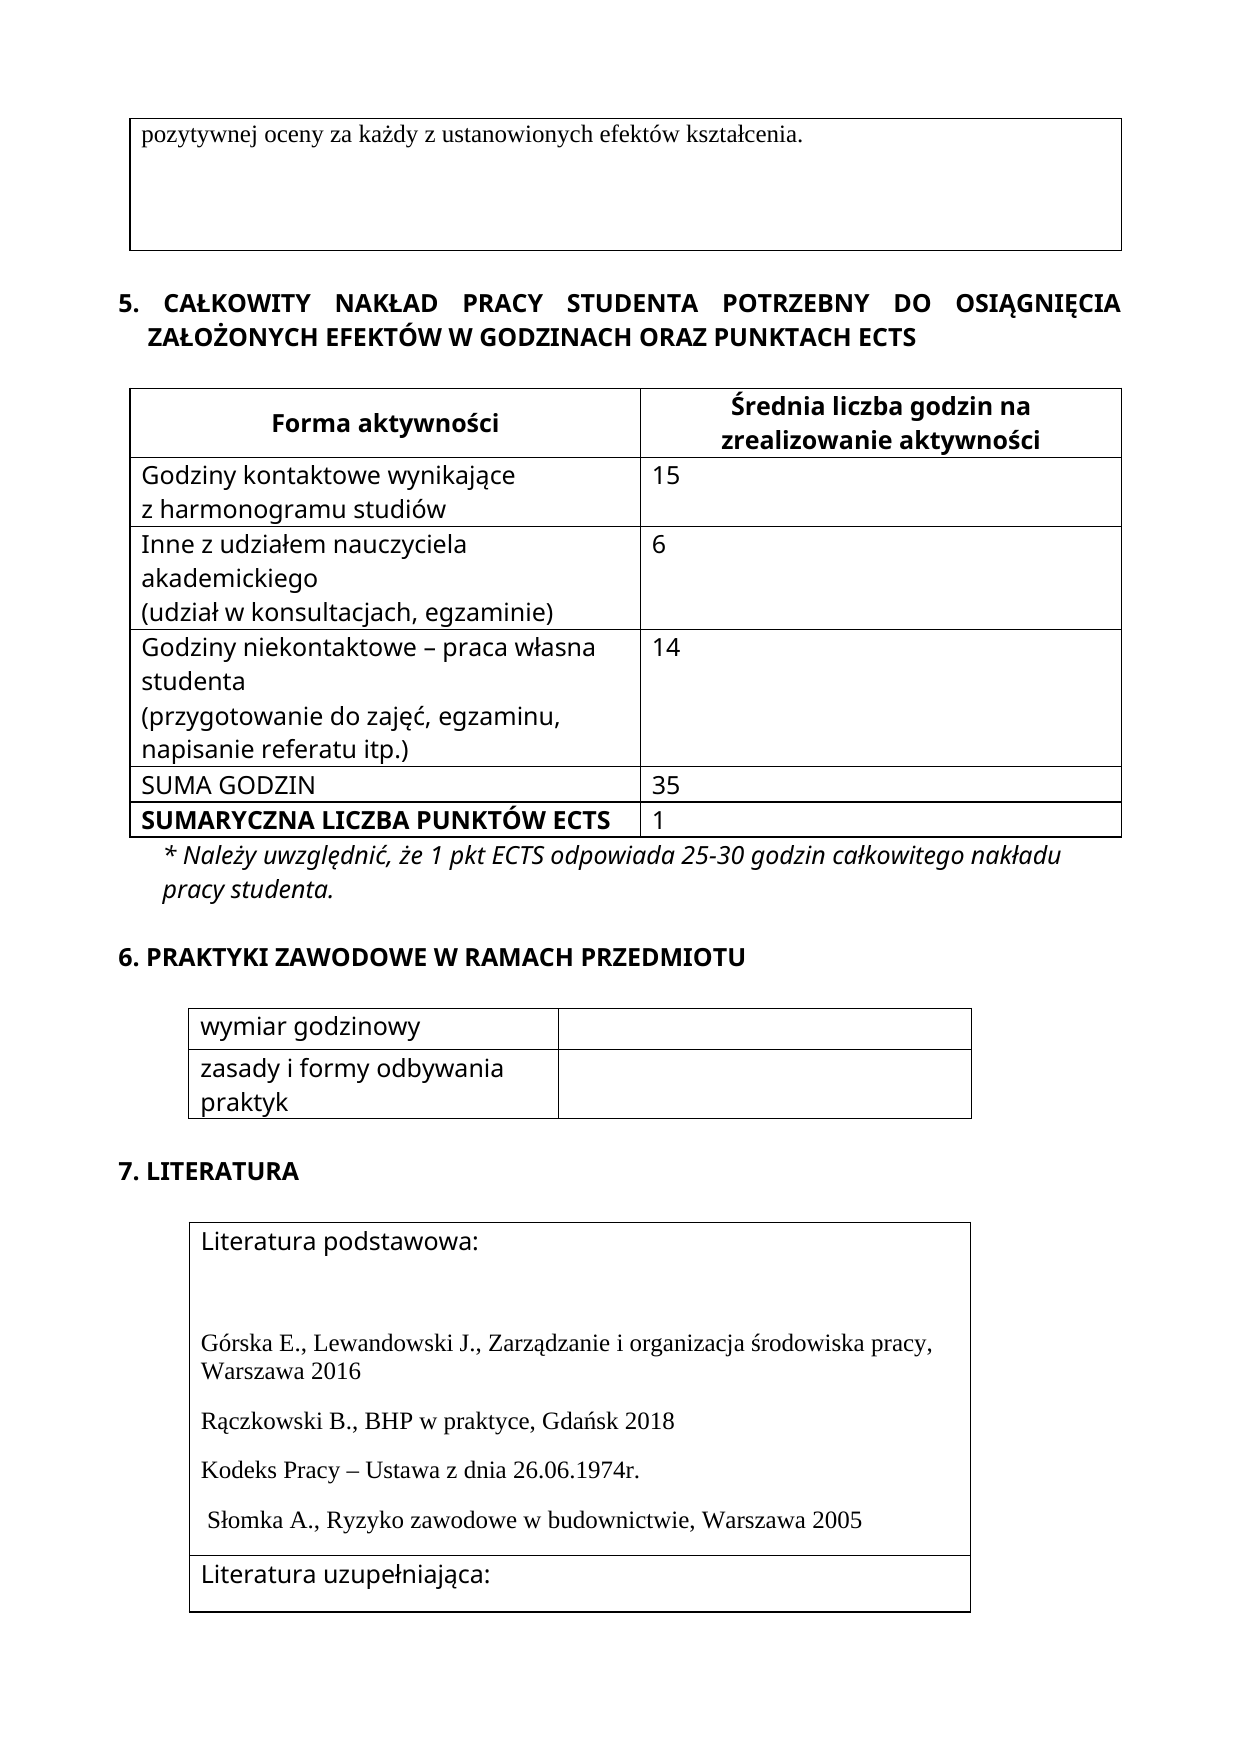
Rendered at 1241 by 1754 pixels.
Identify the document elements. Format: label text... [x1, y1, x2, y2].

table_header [131, 119, 1121, 250]
table_cell Godziny kontaktowe wynikające z harmonogramu studiów [131, 458, 640, 526]
table_header Średnia liczba godzin na zrealizowanie aktywności [641, 389, 1121, 457]
table_cell 14 [641, 630, 1121, 766]
table_cell Inne z udziałem nauczyciela akademickiego (udział w konsultacjach, egzaminie) [131, 527, 640, 629]
table_header [559, 1009, 971, 1049]
table_cell 35 [641, 767, 1121, 801]
table_cell 1 [641, 803, 1121, 836]
text 5. CAŁKOWITY NAKŁAD PRACY STUDENTA POTRZEBNY DO OSIĄGNIĘCIA ZAŁOŻONYCH EFEKTÓW W GODZINACH ORAZ PUNKTACH ECTS [118, 285, 1122, 353]
table_header wymiar godzinowy [189, 1009, 558, 1049]
table_cell 6 [641, 527, 1121, 629]
table_cell SUMA GODZIN [131, 767, 640, 801]
table_header Literatura podstawowa: Górska E., Lewandowski J., Zarządzanie i organizacja środowiska pracy, Warszawa 2016 Rączkowski B., BHP w praktyce, Gdańsk 2018 Kodeks Pracy – Ustawa z dnia 26.06.1974r. Słomka A., Ryzyko zawodowe w budownictwie, Warszawa 2005 [190, 1223, 970, 1555]
table_header Forma aktywności [131, 389, 640, 457]
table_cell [190, 1556, 970, 1611]
table_cell zasady i formy odbywania praktyk [189, 1050, 558, 1118]
table_cell [559, 1050, 971, 1118]
text 7. LITERATURA [118, 1153, 1122, 1187]
table_cell Godziny niekontaktowe – praca własna studenta (przygotowanie do zajęć, egzaminu, napisanie referatu itp.) [131, 630, 640, 766]
table_cell SUMARYCZNA LICZBA PUNKTÓW ECTS [131, 803, 640, 836]
text * Należy uwzględnić, że 1 pkt ECTS odpowiada 25-30 godzin całkowitego nakładu pracy studenta. [162, 838, 1122, 906]
table_cell 15 [641, 458, 1121, 526]
text 6. PRAKTYKI ZAWODOWE W RAMACH PRZEDMIOTU [118, 940, 1122, 974]
